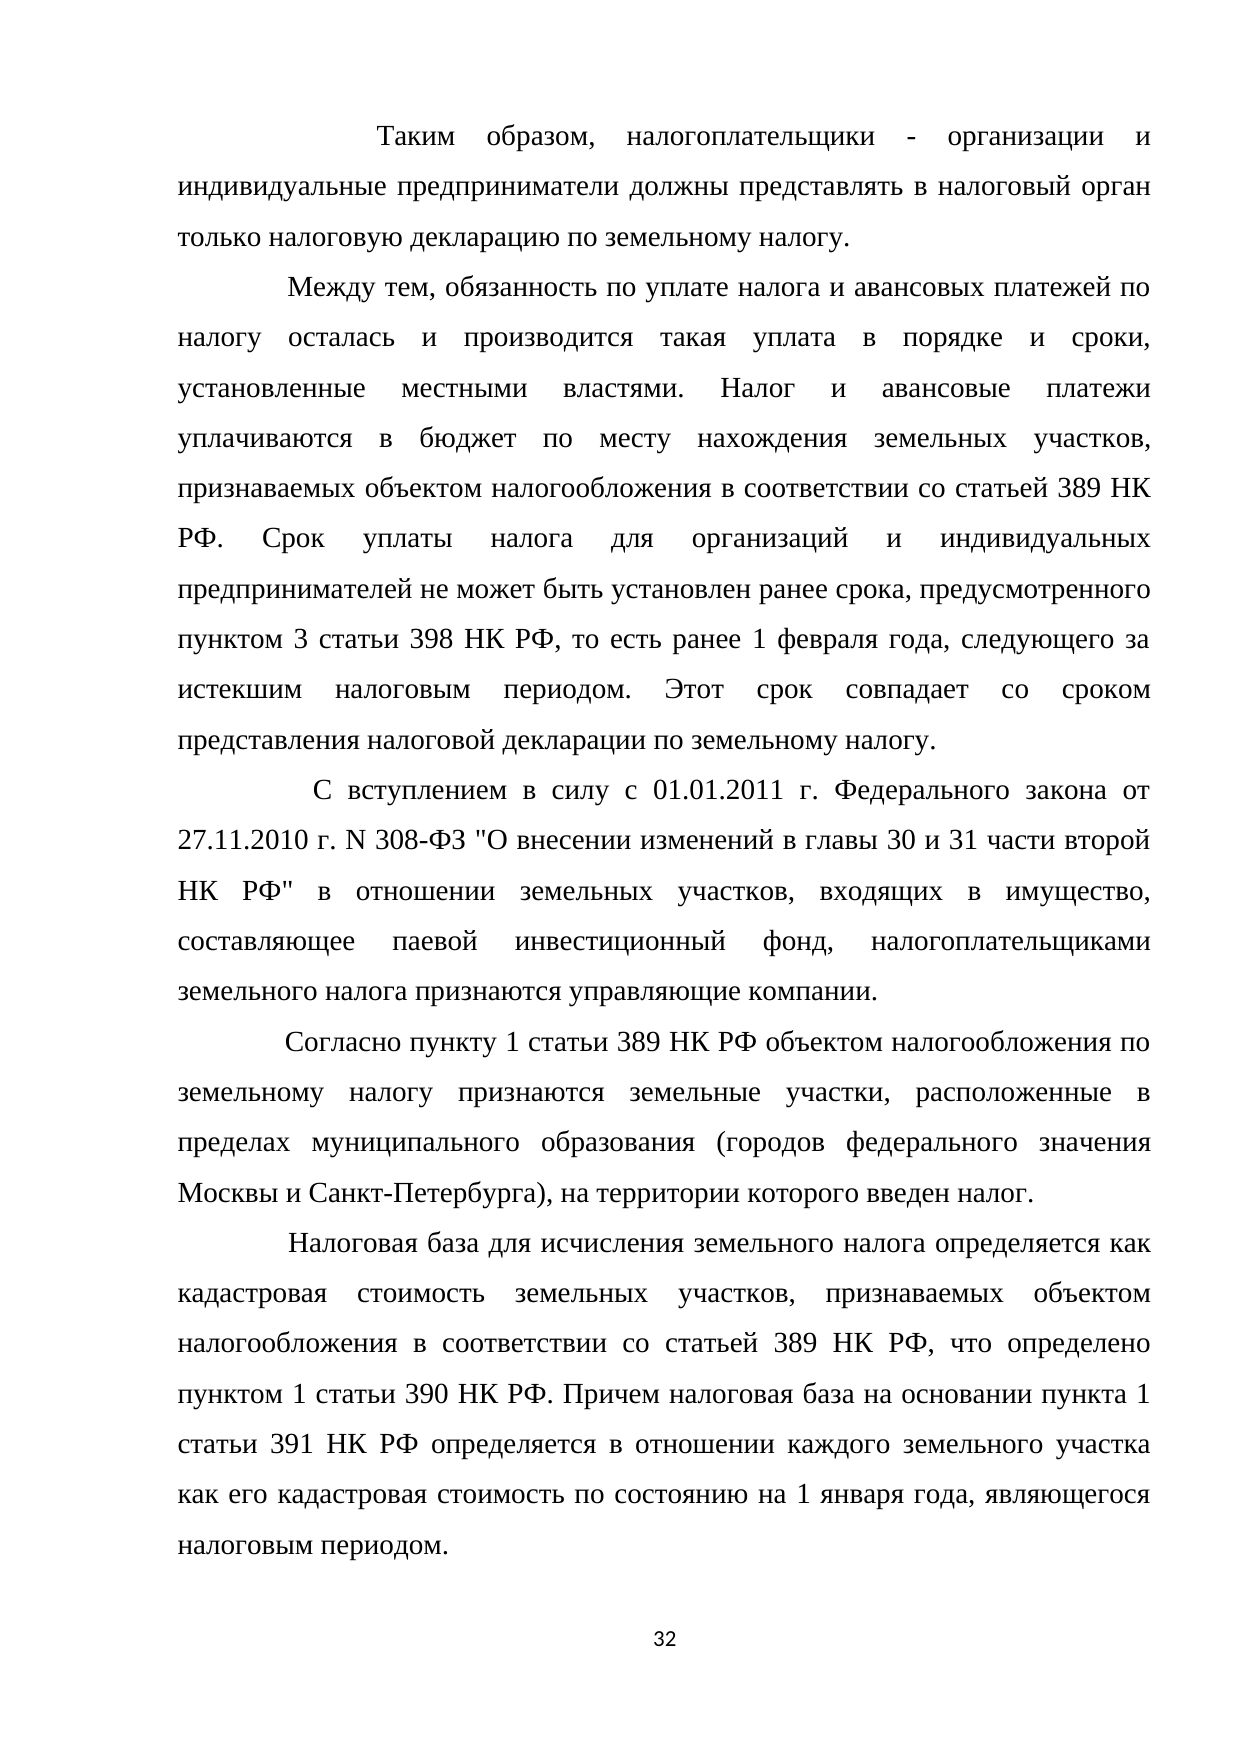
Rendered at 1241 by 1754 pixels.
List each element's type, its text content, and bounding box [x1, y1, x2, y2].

text С вступлением в силу с 01.01.2011 г. Федерального закона от 27.11.2010 г. N 308-ФЗ "О внесении изменений в главы 30 и 31 части второй НК РФ" в отношении земельных участков, входящих в имущество, составляющее паевой инвестиционный фонд, налогоплательщиками земельного налога признаются управляющие компании. [177, 772, 1152, 1007]
text Согласно пункту 1 статьи 389 НК РФ объектом налогообложения по земельному налогу признаются земельные участки, расположенные в пределах муниципального образования (городов федерального значения Москвы и Санкт-Петербурга), на территории которого введен налог. [177, 1024, 1152, 1208]
text Между тем, обязанность по уплате налога и авансовых платежей по налогу осталась и производится такая уплата в порядке и сроки, установленные местными властями. Налог и авансовые платежи уплачиваются в бюджет по месту нахождения земельных участков, признаваемых объектом налогообложения в соответствии со статьей 389 НК РФ. Срок уплаты налога для организаций и индивидуальных предпринимателей не может быть установлен ранее срока, предусмотренного пунктом 3 статьи 398 НК РФ, то есть ранее 1 февраля года, следующего за истекшим налоговым периодом. Этот срок совпадает со сроком представления налоговой декларации по земельному налогу. [177, 269, 1152, 755]
text Таким образом, налогоплательщики - организации и индивидуальные предприниматели должны представлять в налоговый орган только налоговую декларацию по земельному налогу. [177, 118, 1152, 252]
text Налоговая база для исчисления земельного налога определяется как кадастровая стоимость земельных участков, признаваемых объектом налогообложения в соответствии со статьей 389 НК РФ, что определено пунктом 1 статьи 390 НК РФ. Причем налоговая база на основании пункта 1 статьи 391 НК РФ определяется в отношении каждого земельного участка как его кадастровая стоимость по состоянию на 1 января года, являющегося налоговым периодом. [177, 1225, 1152, 1560]
